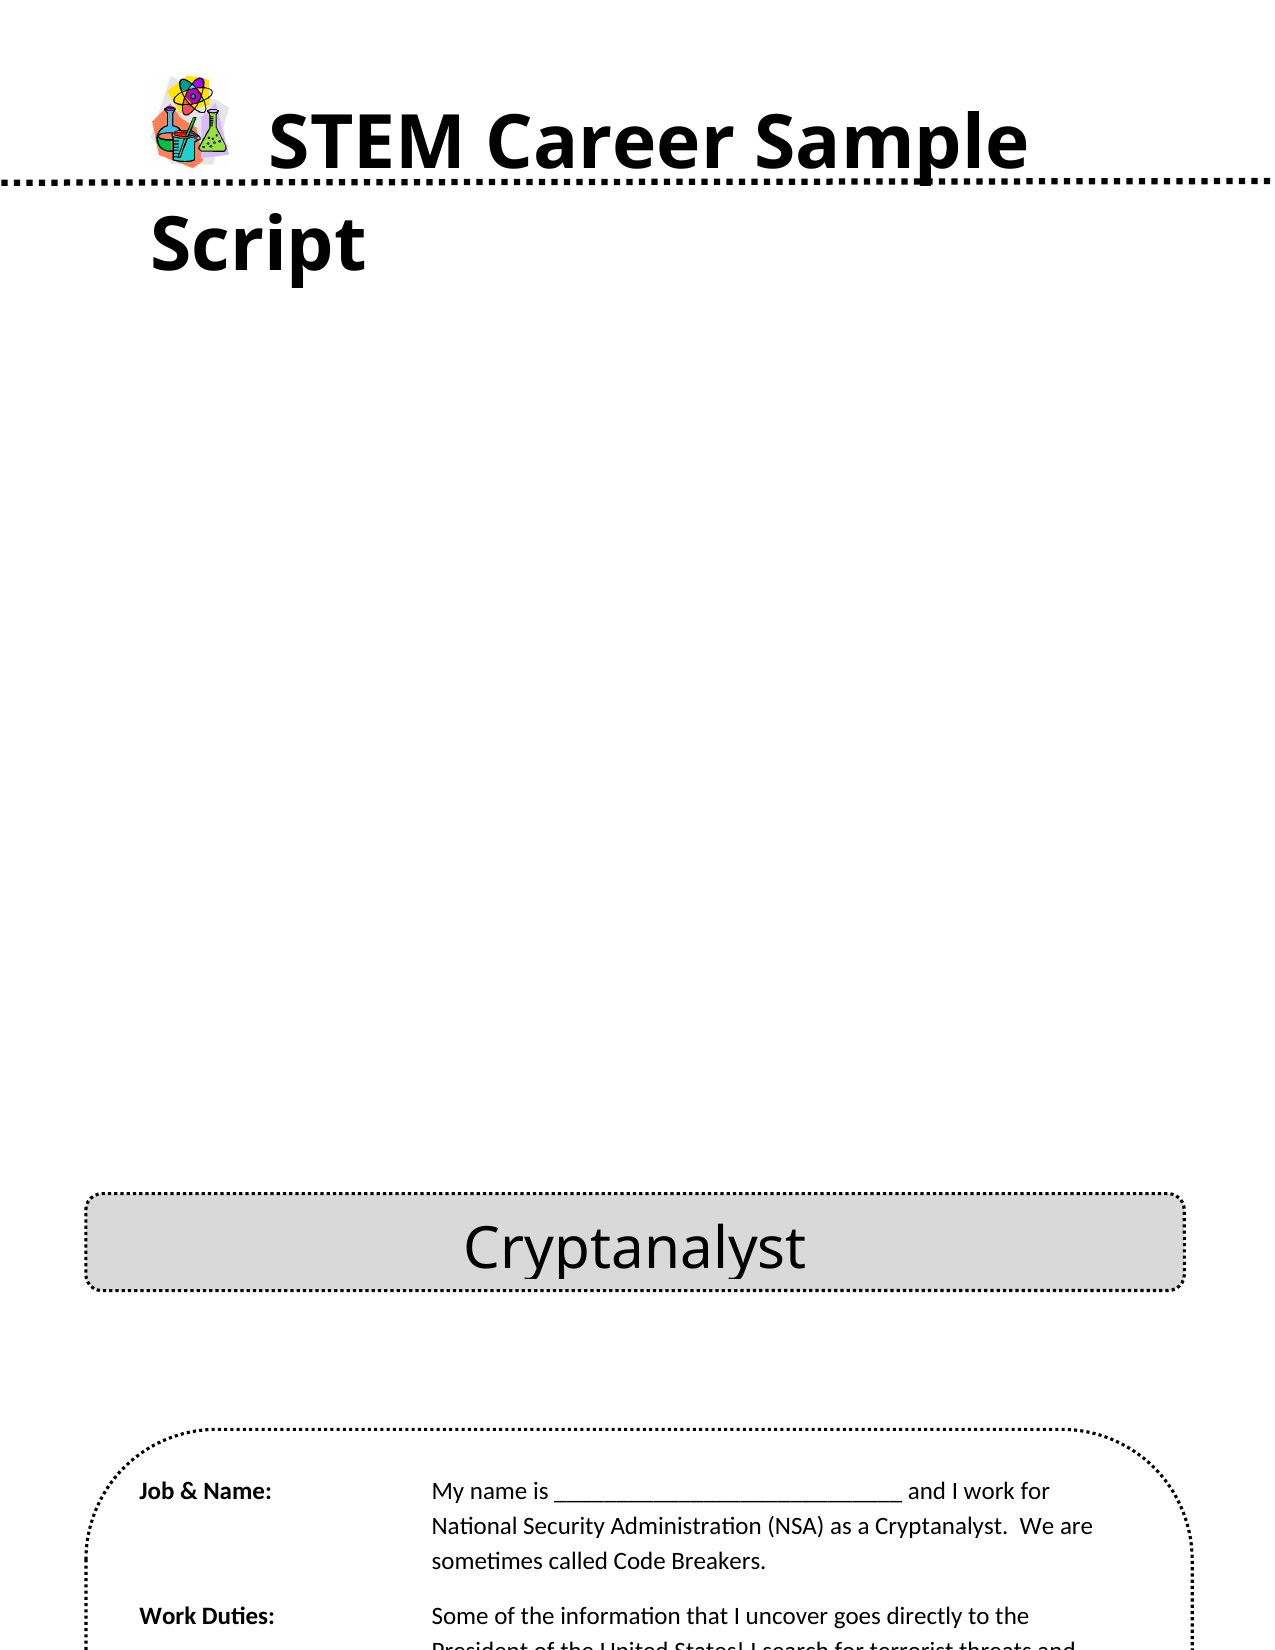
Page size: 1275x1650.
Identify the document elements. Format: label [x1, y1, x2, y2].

picture [150, 75, 230, 169]
